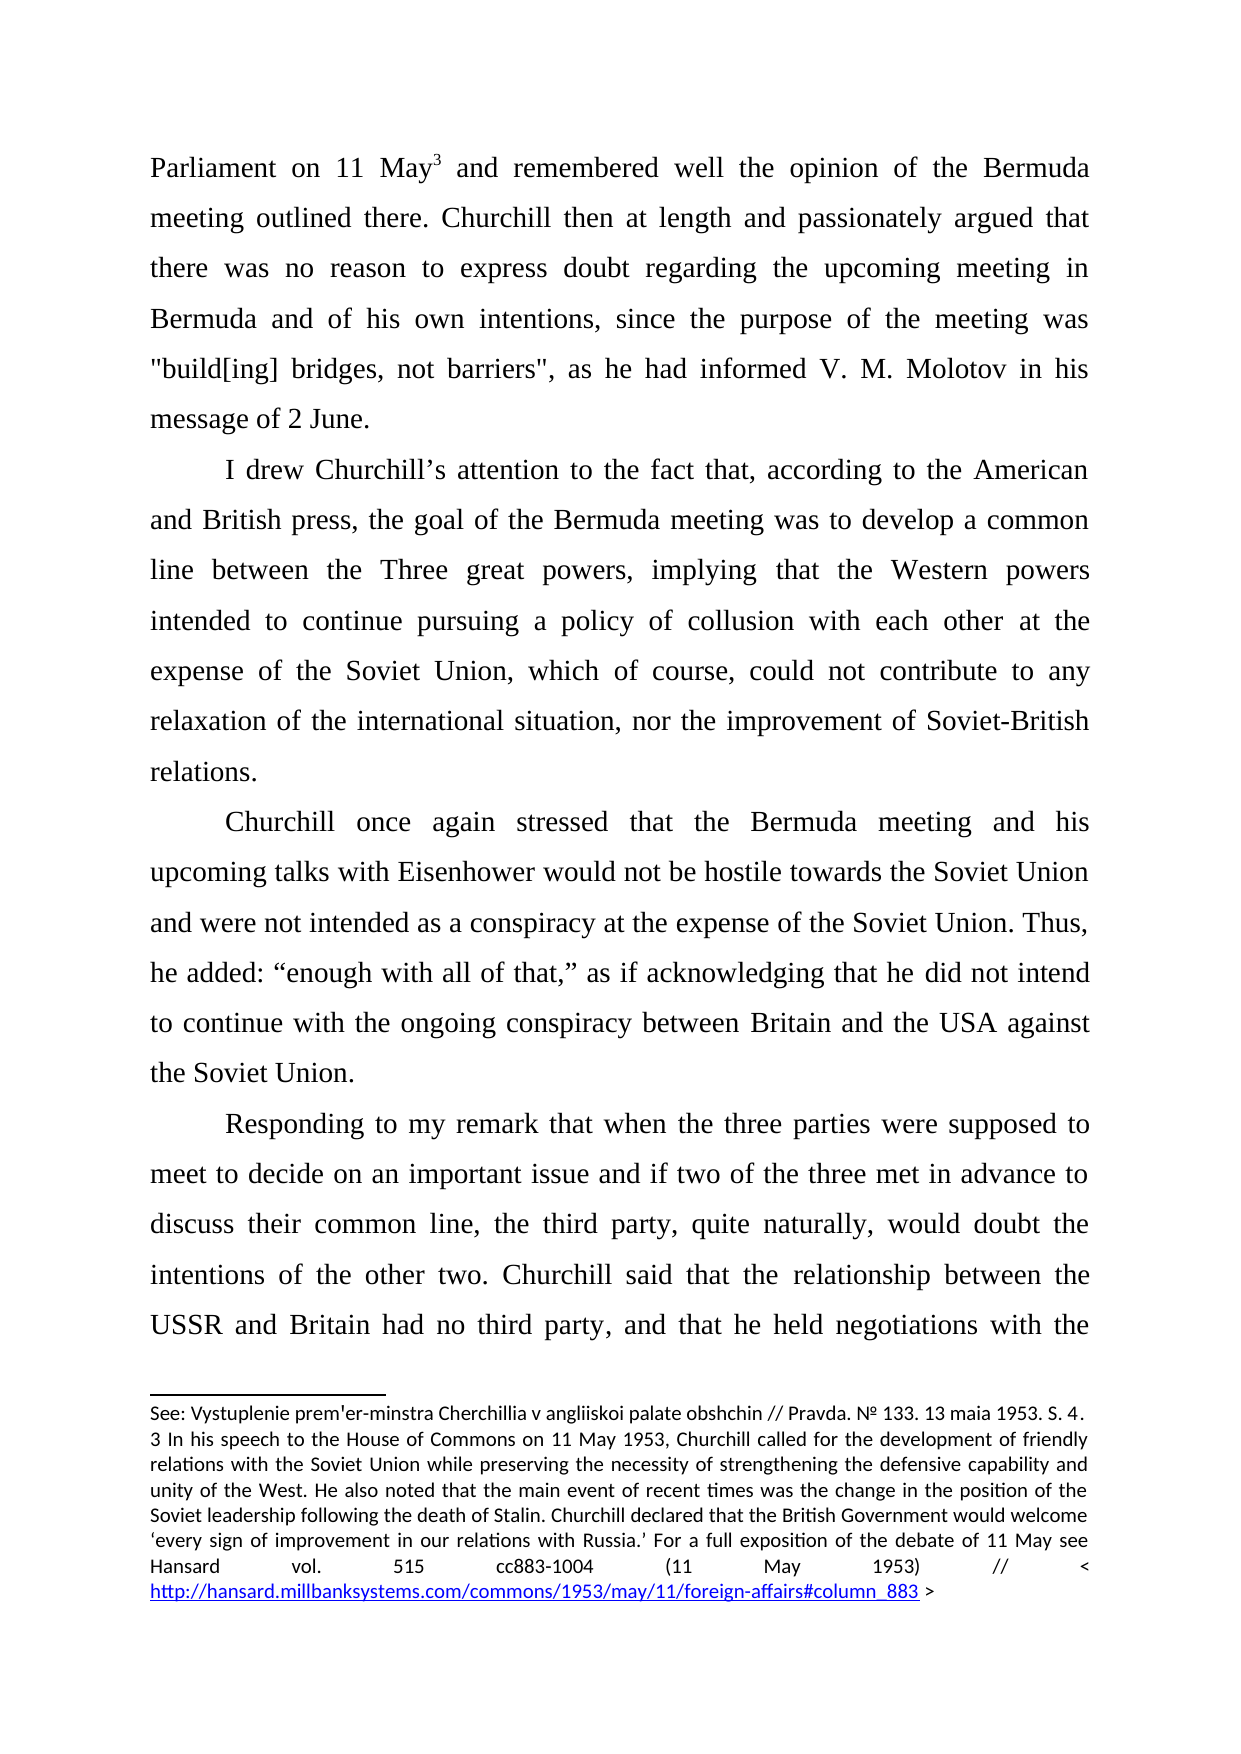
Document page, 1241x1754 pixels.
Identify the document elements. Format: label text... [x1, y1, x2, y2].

text Churchill once again stressed that the Bermuda meeting and his upcoming talks with Eisenhower would not be hostile towards the Soviet Union and were not intended as a conspiracy at the expense of the Soviet Union. Thus, he added: “enough with all of that,” as if acknowledging that he did not intend to continue with the ongoing conspiracy between Britain and the USA against the Soviet Union. [150, 804, 1090, 1089]
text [150, 1106, 1090, 1341]
text I drew Churchill’s attention to the fact that, according to the American and British press, the goal of the Bermuda meeting was to develop a common line between the Three great powers, implying that the Western powers intended to continue pursuing a policy of collusion with each other at the expense of the Soviet Union, which of course, could not contribute to any relaxation of the international situation, nor the improvement of Soviet-British relations. [150, 452, 1090, 787]
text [150, 150, 1090, 435]
